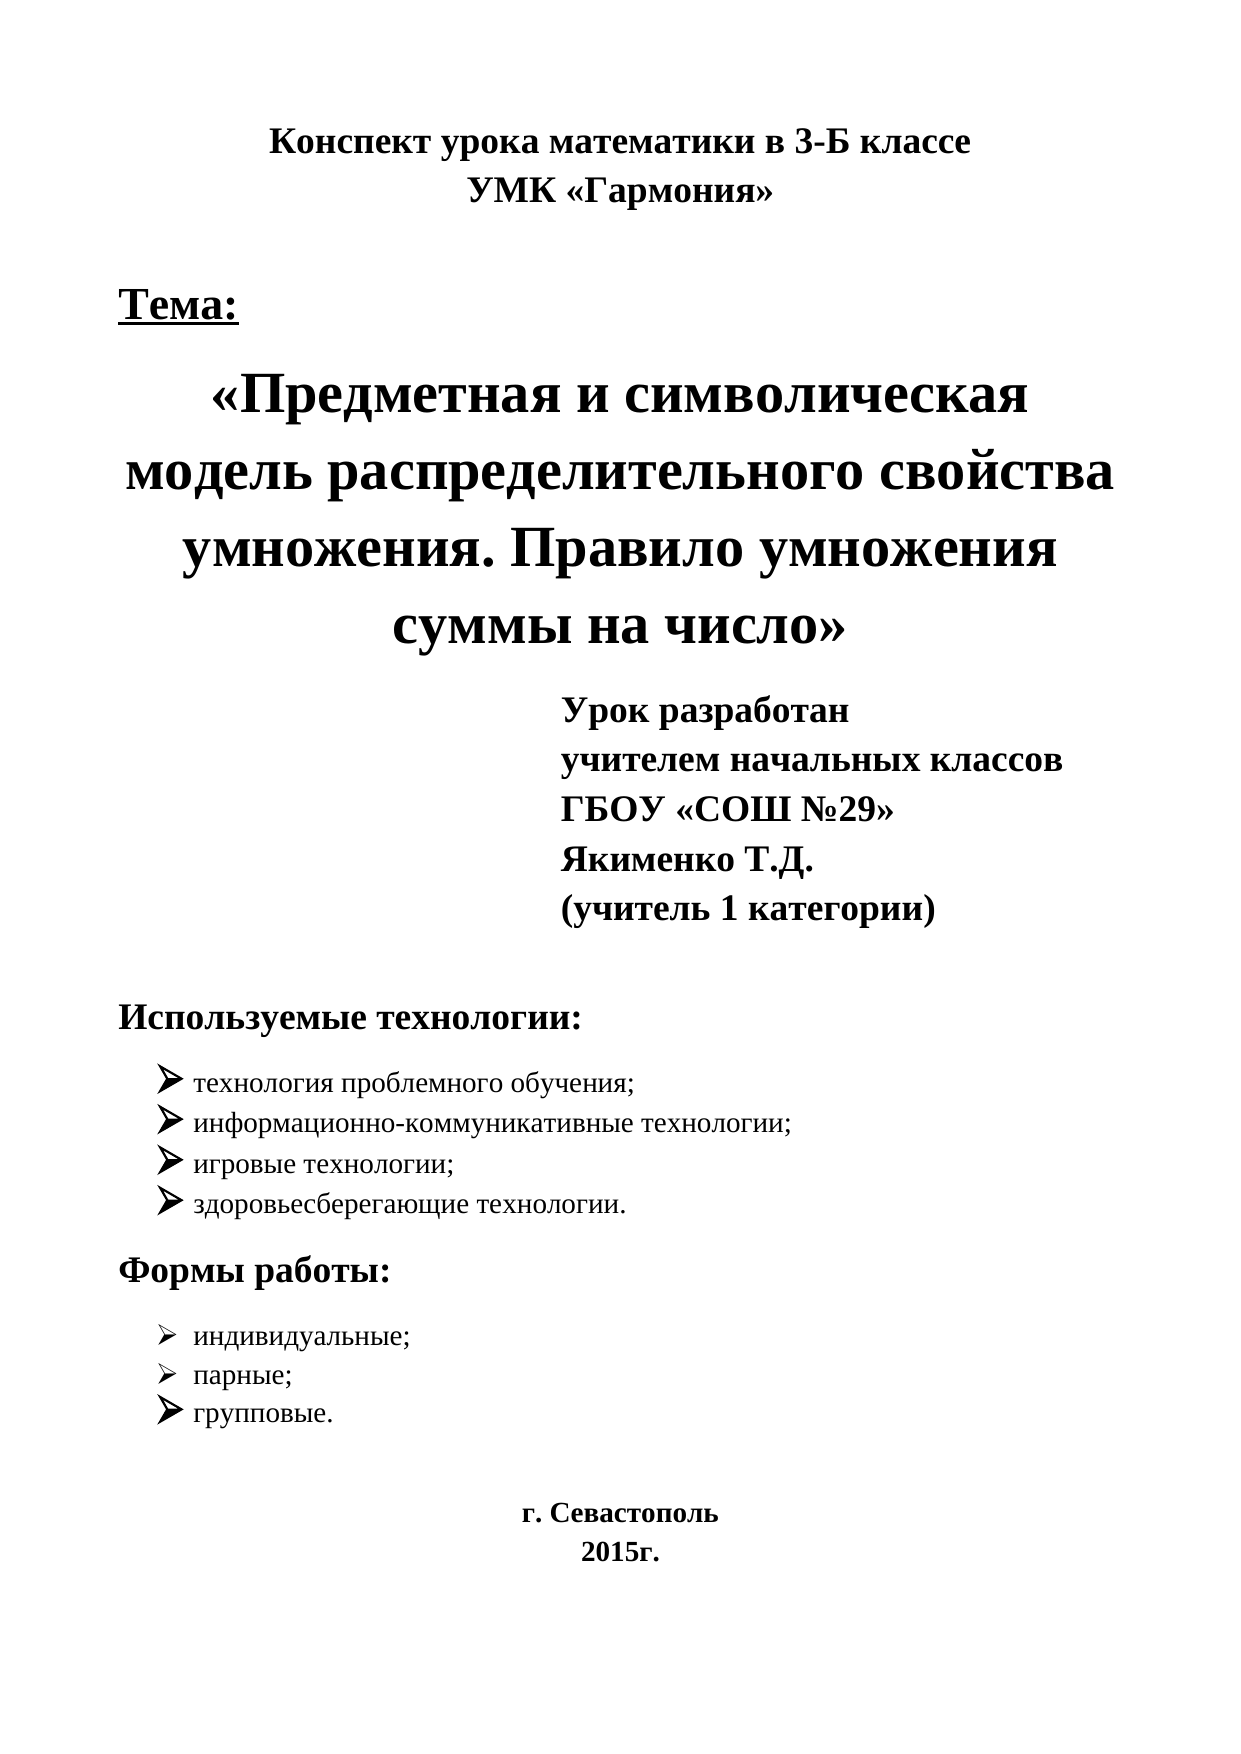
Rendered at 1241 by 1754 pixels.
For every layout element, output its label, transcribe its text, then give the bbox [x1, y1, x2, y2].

text (учитель 1 категории) [561, 886, 1122, 929]
text «Предметная и символическая модель распределительного свойства умножения. Правило умножения суммы на число» [118, 358, 1122, 656]
text учителем начальных классов [561, 737, 1122, 780]
text УМК «Гармония» [118, 168, 1122, 211]
list групповые. [156, 1396, 1122, 1431]
list здоровьесберегающие технологии. [156, 1186, 1122, 1222]
list индивидуальные; [156, 1318, 1122, 1352]
text Используемые технологии: [118, 994, 1122, 1038]
text Тема: [118, 277, 1122, 329]
list игровые технологии; [156, 1146, 1122, 1181]
text Урок разработан [561, 687, 1122, 730]
text ГБОУ «СОШ №29» [561, 786, 1122, 829]
list технология проблемного обучения; [156, 1065, 1122, 1100]
text 2015г. [118, 1534, 1122, 1567]
text Формы работы: [118, 1248, 1122, 1291]
list парные; [156, 1357, 1122, 1391]
list информационно-коммуникативные технологии; [156, 1105, 1122, 1141]
text Якименко Т.Д. [561, 836, 1122, 879]
text г. Севастополь [118, 1495, 1122, 1529]
text Конспект урока математики в 3-Б классе [118, 118, 1122, 161]
